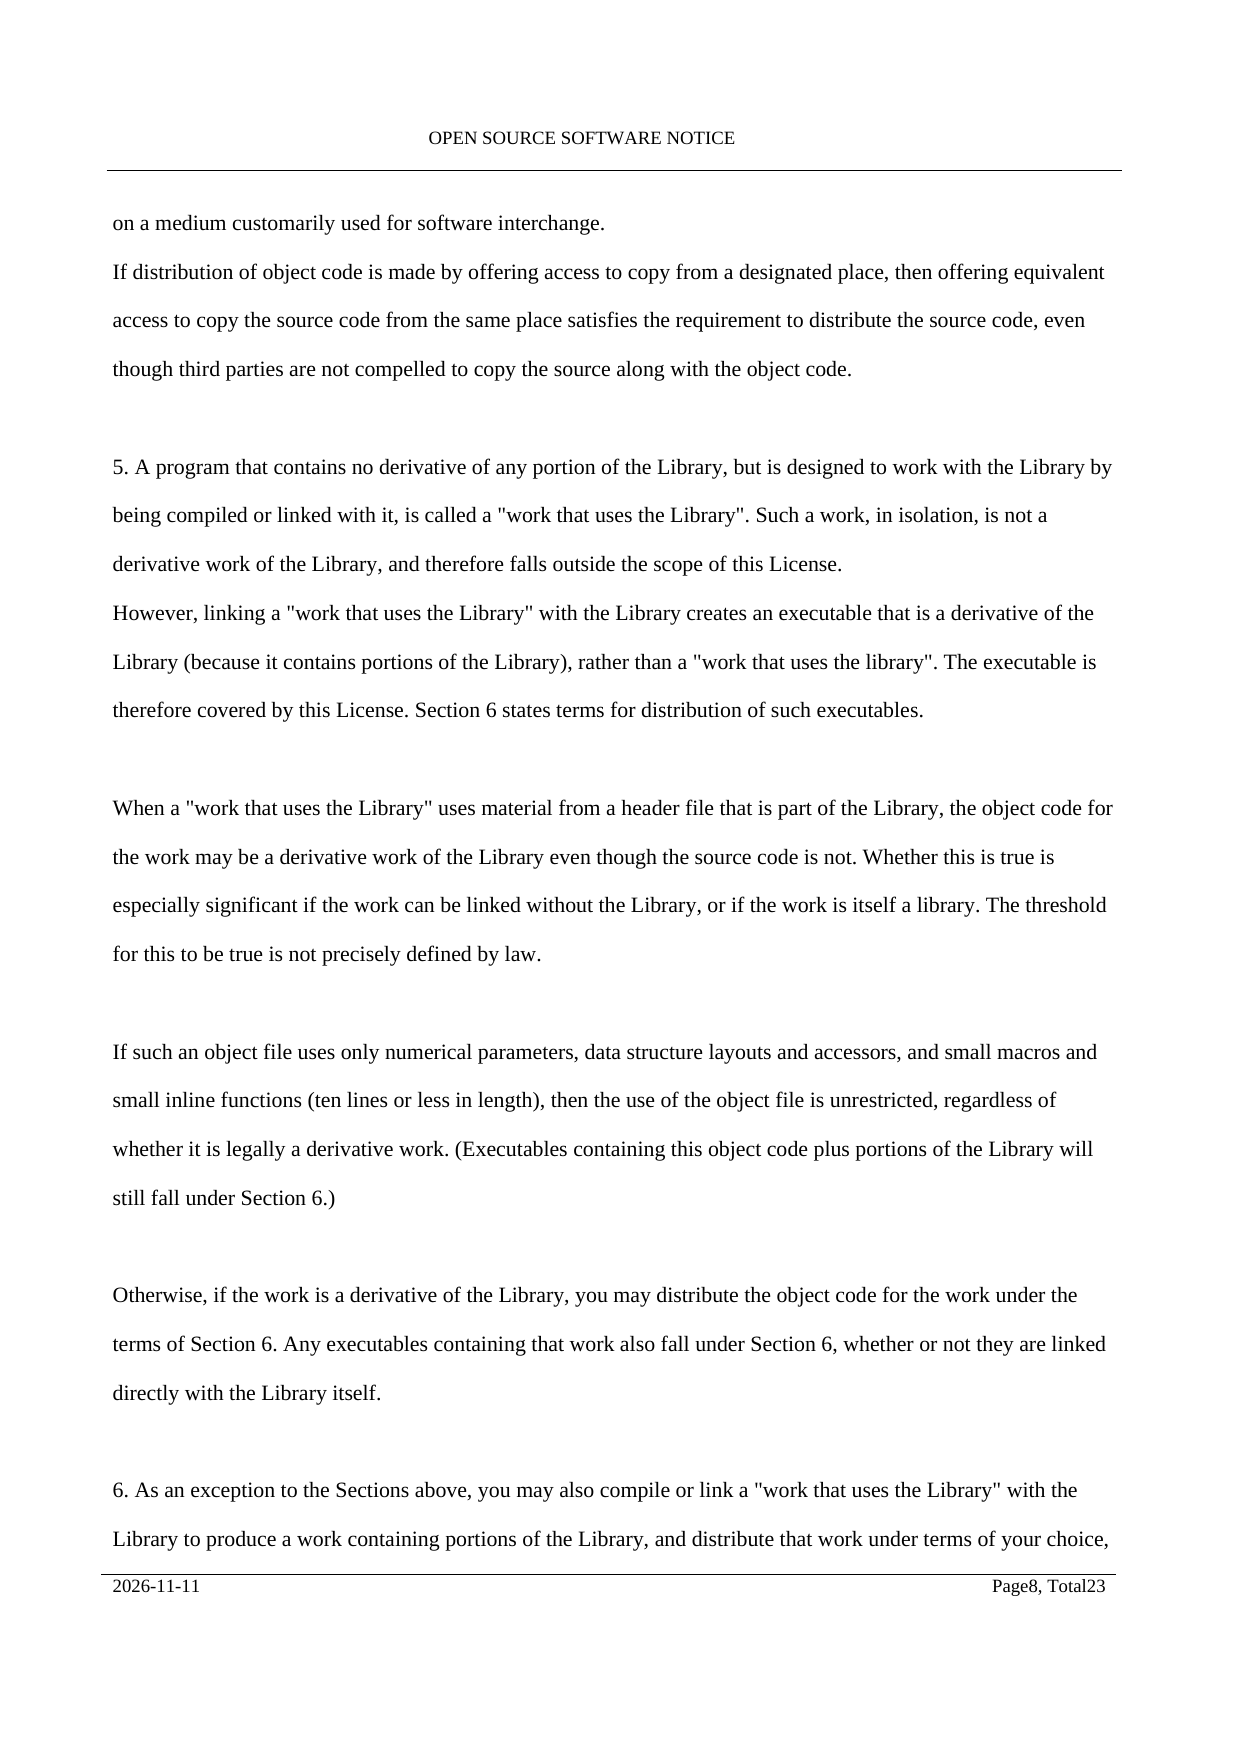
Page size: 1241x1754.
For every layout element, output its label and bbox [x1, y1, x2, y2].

text [112, 206, 1128, 1555]
